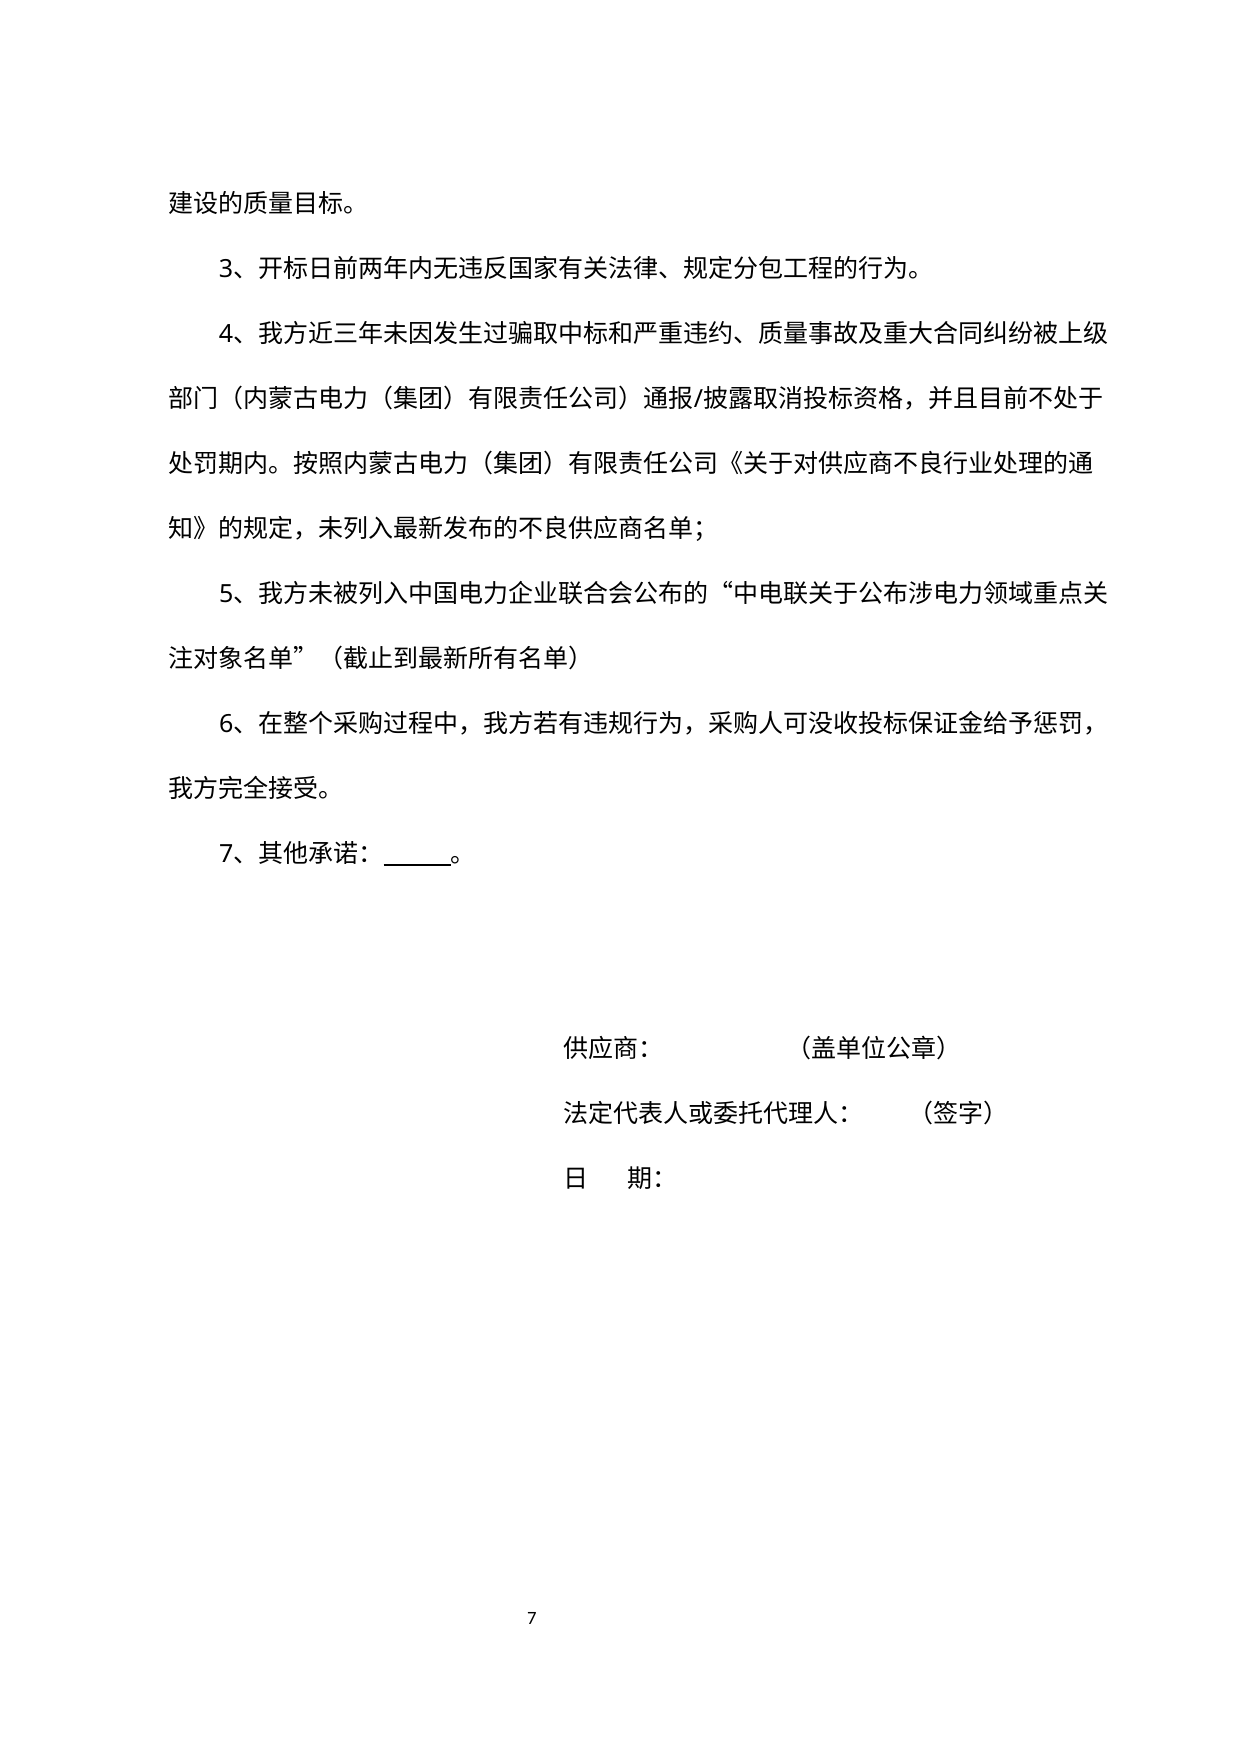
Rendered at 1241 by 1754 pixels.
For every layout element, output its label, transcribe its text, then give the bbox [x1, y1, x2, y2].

text 4、我方近三年未因发生过骗取中标和严重违约、质量事故及重大合同纠纷被上级部门（内蒙古电力（集团）有限责任公司）通报/披露取消投标资格，并且目前不处于处罚期内。按照内蒙古电力（集团）有限责任公司《关于对供应商不良行业处理的通知》的规定，未列入最新发布的不良供应商名单； [169, 299, 1110, 559]
text 6、在整个采购过程中，我方若有违规行为，采购人可没收投标保证金给予惩罚，我方完全接受。 [169, 689, 1110, 819]
text 供应商： （盖单位公章） [226, 1014, 1146, 1079]
text 日 期： [226, 1144, 1146, 1209]
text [169, 169, 1110, 234]
text 7、其他承诺： 。 [169, 819, 1110, 884]
text 5、我方未被列入中国电力企业联合会公布的“中电联关于公布涉电力领域重点关注对象名单”（截止到最新所有名单） [169, 559, 1110, 689]
text 法定代表人或委托代理人： （签字） [226, 1079, 1146, 1144]
text 3、开标日前两年内无违反国家有关法律、规定分包工程的行为。 [169, 234, 1110, 299]
